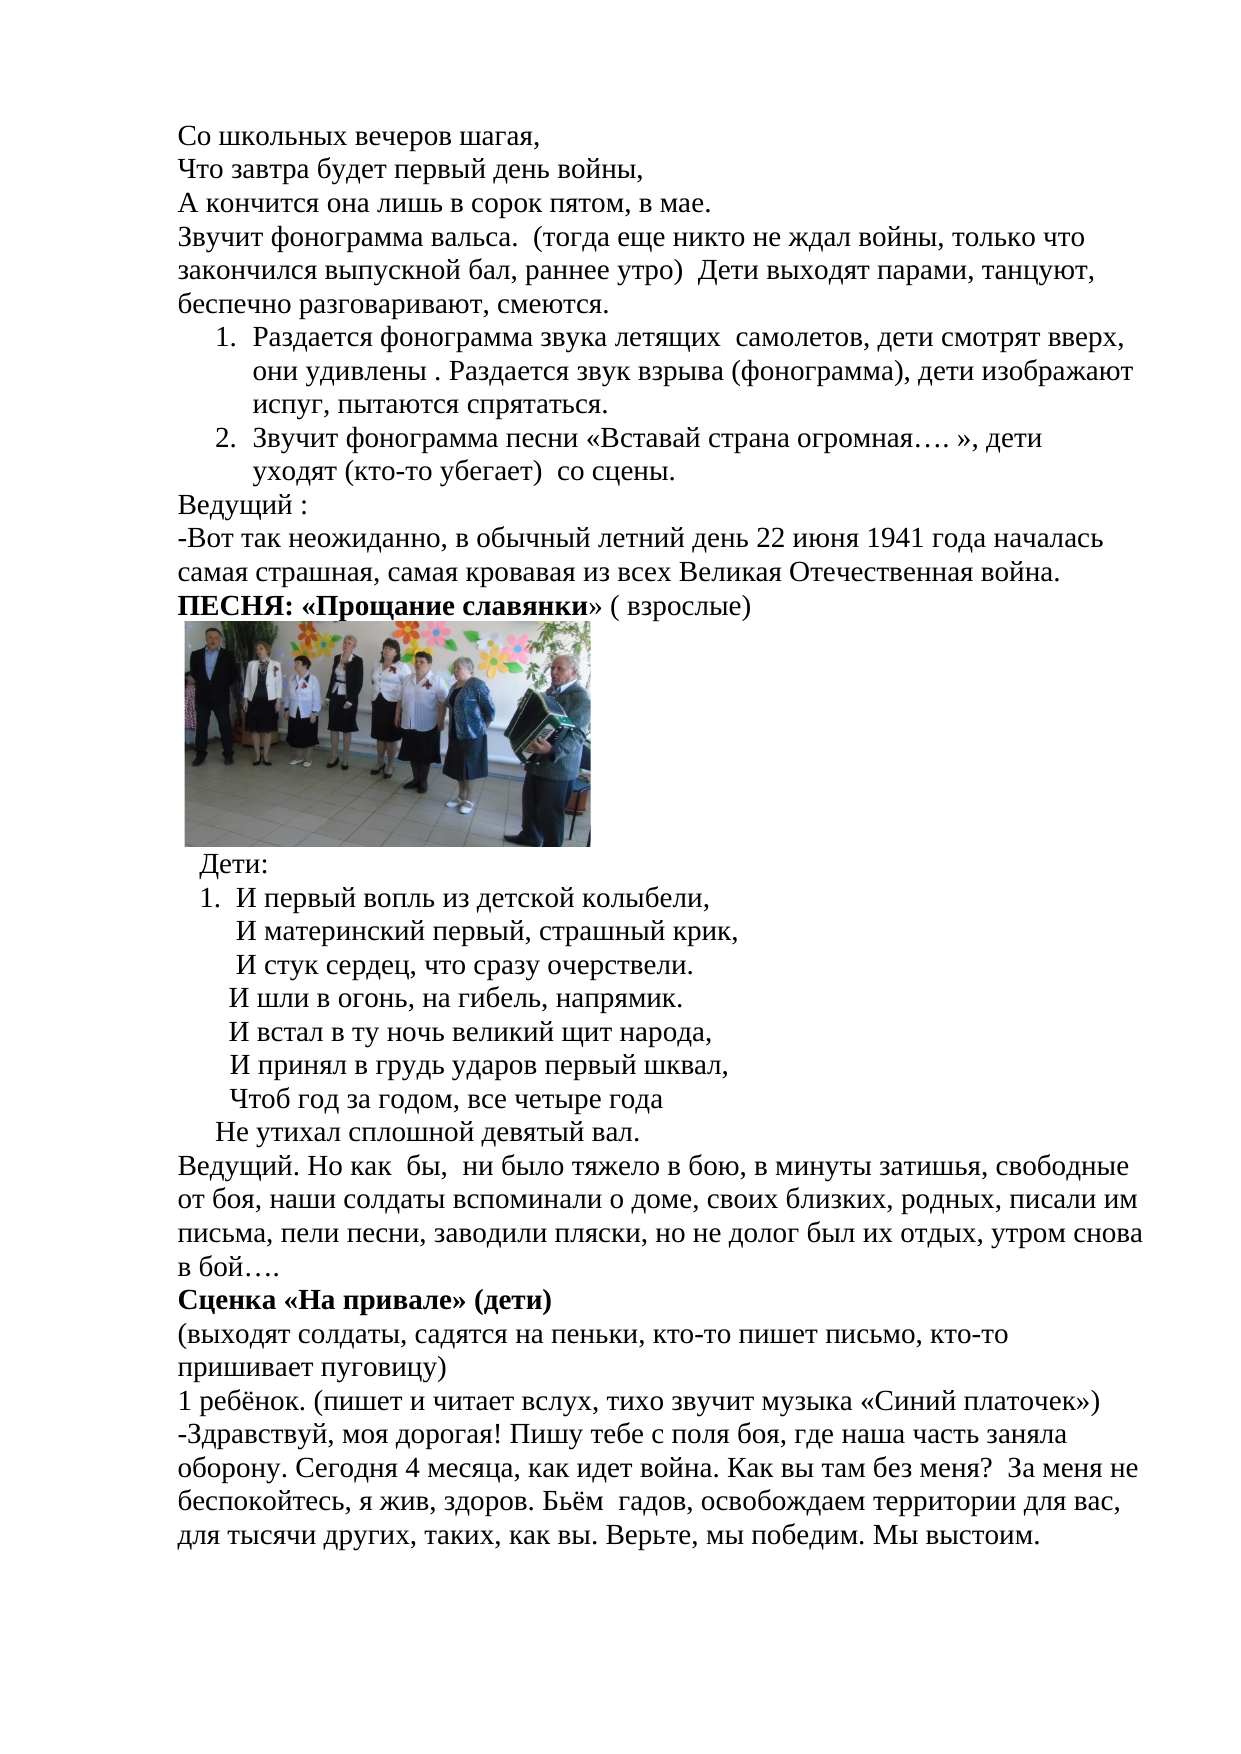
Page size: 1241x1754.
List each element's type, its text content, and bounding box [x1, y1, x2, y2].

list Звучит фонограмма песни «Вставай страна огромная…. », дети уходят (кто-то убегает) со сцены. [215, 420, 1152, 487]
text Ведущий : [177, 487, 1152, 521]
text И встал в ту ночь великий щит народа, [177, 1014, 1152, 1047]
text -Вот так неожиданно, в обычный летний день 22 июня 1941 года началась самая страшная, самая кровавая из всех Великая Отечественная война. [177, 521, 1152, 588]
text -Здравствуй, моя дорогая! Пишу тебе с поля боя, где наша часть заняла оборону. Сегодня 4 месяца, как идет война. Как вы там без меня? За меня не беспокойтесь, я жив, здоров. Бьём гадов, освобождаем территории для вас, для тысячи других, таких, как вы. Верьте, мы победим. Мы выстоим. [177, 1416, 1152, 1551]
text И стук сердец, что сразу очерствели. [177, 947, 1152, 980]
picture [184, 621, 591, 847]
text Не утихал сплошной девятый вал. [215, 1114, 1152, 1148]
text Ведущий. Но как бы, ни было тяжело в бою, в минуты затишья, свободные от боя, наши солдаты вспоминали о доме, своих близких, родных, писали им письма, пели песни, заводили пляски, но не долог был их отдых, утром снова в бой…. [177, 1148, 1152, 1282]
text 1 ребёнок. (пишет и читает вслух, тихо звучит музыка «Синий платочек») [177, 1383, 1152, 1416]
text И материнский первый, страшный крик, [177, 913, 1152, 947]
text И принял в грудь ударов первый шквал, [215, 1047, 1152, 1081]
text 1. И первый вопль из детской колыбели, [177, 880, 1152, 913]
text Сценка «На привале» (дети) [177, 1282, 1152, 1316]
text Что завтра будет первый день войны, [177, 152, 1152, 185]
text (выходят солдаты, садятся на пеньки, кто-то пишет письмо, кто-то пришивает пуговицу) [177, 1316, 1152, 1383]
text Со школьных вечеров шагая, [177, 118, 1152, 152]
text И шли в огонь, на гибель, напрямик. [177, 980, 1152, 1014]
text Дети: [177, 846, 1152, 880]
list Раздается фонограмма звука летящих самолетов, дети смотрят вверх, они удивлены . Раздается звук взрыва (фонограмма), дети изображают испуг, пытаются спрятаться. [215, 319, 1152, 420]
text Звучит фонограмма вальса. (тогда еще никто не ждал войны, только что закончился выпускной бал, раннее утро) Дети выходят парами, танцуют, беспечно разговаривают, смеются. [177, 219, 1152, 319]
text Чтоб год за годом, все четыре года [215, 1081, 1152, 1114]
text А кончится она лишь в сорок пятом, в мае. [177, 185, 1152, 219]
text ПЕСНЯ: «Прощание славянки» ( взрослые) [177, 588, 1152, 621]
